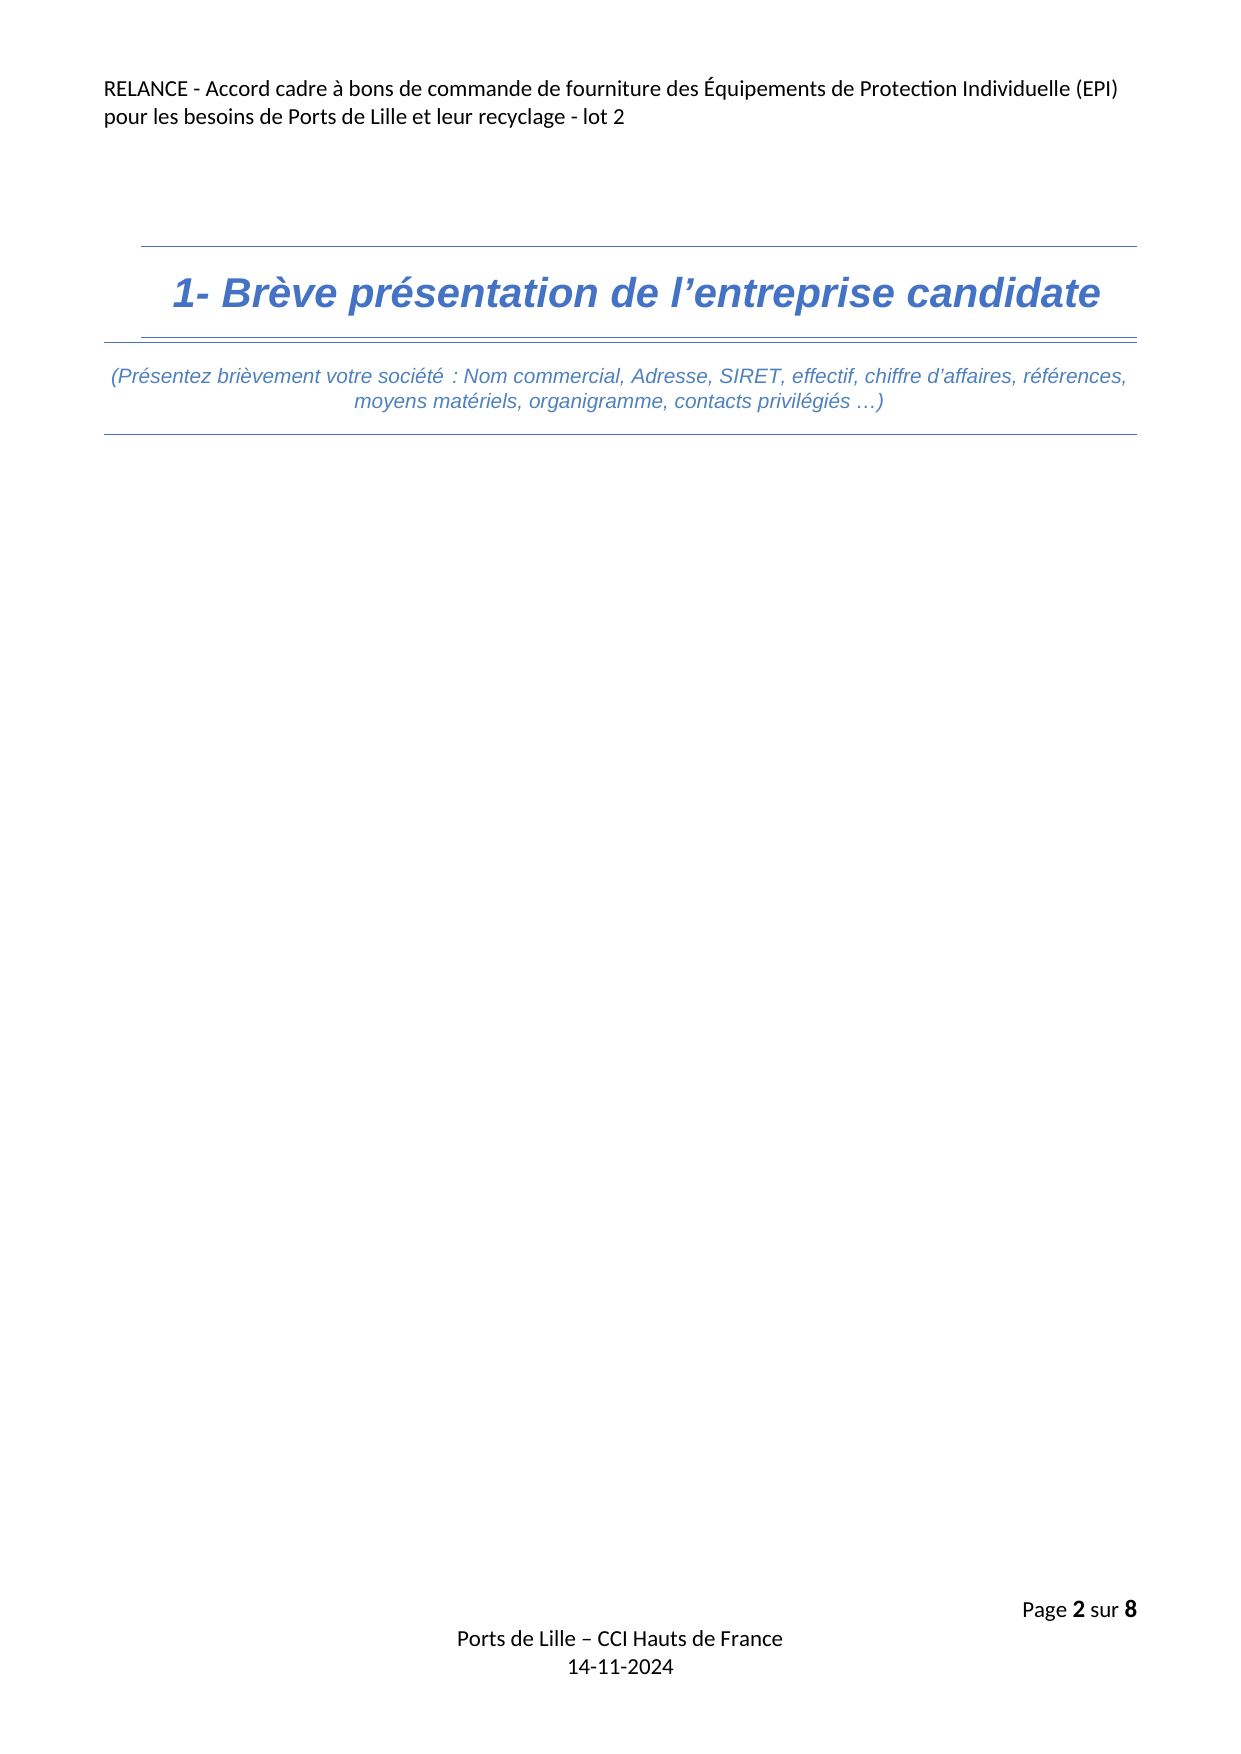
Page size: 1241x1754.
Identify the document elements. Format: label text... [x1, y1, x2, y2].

list Brève présentation de l’entreprise candidate [141, 247, 1137, 337]
text (Présentez brièvement votre société : Nom commercial, Adresse, SIRET, effectif, chiffre d’affaires, références, moyens matériels, organigramme, contacts privilégiés …) [103, 343, 1137, 435]
